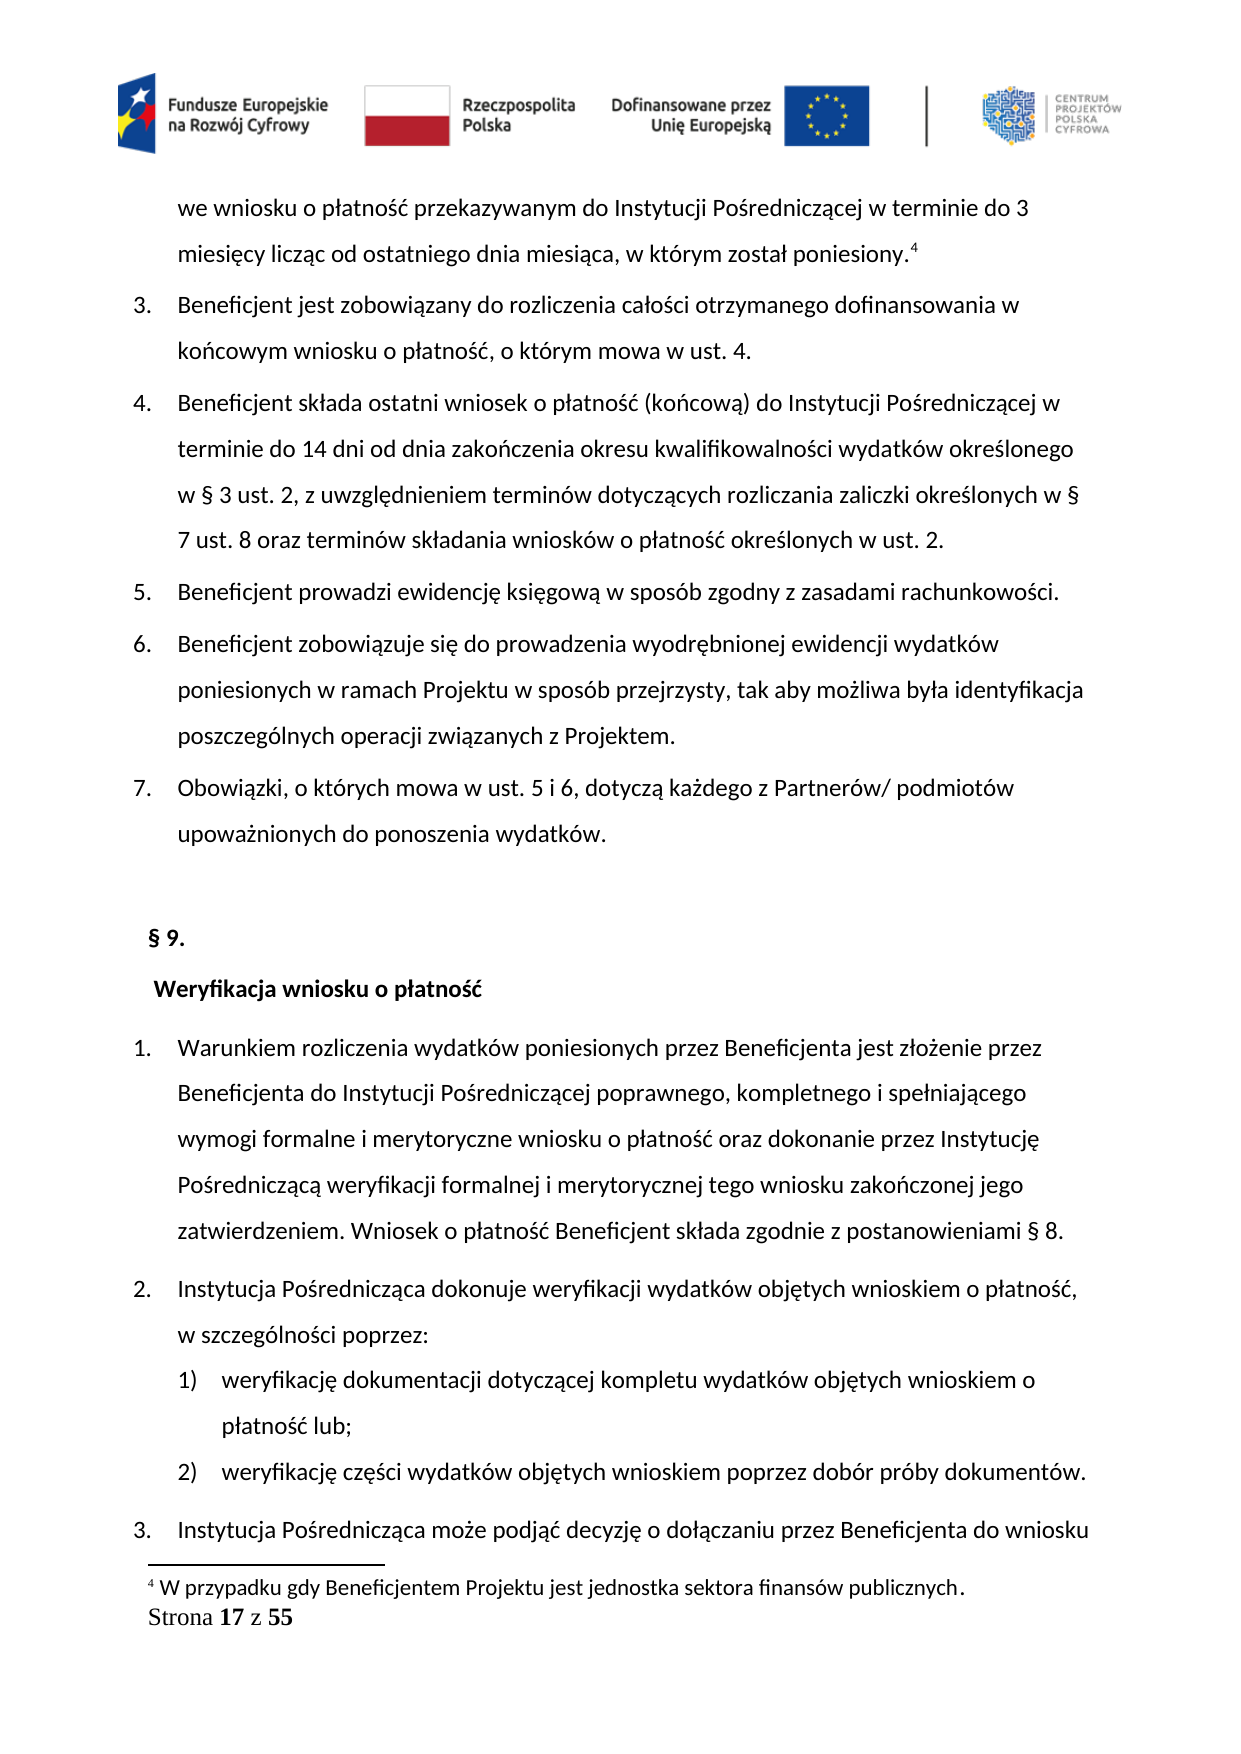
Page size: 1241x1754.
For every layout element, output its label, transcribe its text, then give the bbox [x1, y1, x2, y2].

list Obowiązki, o których mowa w ust. 5 i 6, dotyczą każdego z Partnerów/ podmiotów upoważnionych do ponoszenia wydatków. [133, 772, 1093, 848]
text § 9. [148, 922, 1093, 952]
list Beneficjent zobowiązuje się do prowadzenia wyodrębnionej ewidencji wydatków poniesionych w ramach Projektu w sposób przejrzysty, tak aby możliwa była identyfikacja poszczególnych operacji związanych z Projektem. [133, 628, 1093, 751]
text Weryfikacja wniosku o płatność [148, 974, 1093, 1004]
list Beneficjent jest zobowiązany do rozliczenia całości otrzymanego dofinansowania w końcowym wniosku o płatność, o którym mowa w ust. 4. [133, 290, 1093, 366]
list Beneficjent prowadzi ewidencję księgową w sposób zgodny z zasadami rachunkowości. [133, 577, 1093, 607]
picture [118, 73, 1122, 154]
list Beneficjent składa ostatni wniosek o płatność (końcową) do Instytucji Pośredniczącej w terminie do 14 dni od dnia zakończenia okresu kwalifikowalności wydatków określonego w § 3 ust. 2, z uwzględnieniem terminów dotyczących rozliczania zaliczki określonych w § 7 ust. 8 oraz terminów składania wniosków o płatność określonych w ust. 2. [133, 387, 1093, 555]
list Warunkiem rozliczenia wydatków poniesionych przez Beneficjenta jest złożenie przez Beneficjenta do Instytucji Pośredniczącej poprawnego, kompletnego i spełniającego wymogi formalne i merytoryczne wniosku o płatność oraz dokonanie przez Instytucję Pośredniczącą weryfikacji formalnej i merytorycznej tego wniosku zakończonej jego zatwierdzeniem. Wniosek o płatność Beneficjent składa zgodnie z postanowieniami § 8. [133, 1032, 1093, 1245]
list weryfikację części wydatków objętych wnioskiem poprzez dobór próby dokumentów. [177, 1456, 1093, 1486]
list Instytucja Pośrednicząca dokonuje weryfikacji wydatków objętych wnioskiem o płatność, w szczególności poprzez: [133, 1273, 1093, 1349]
list weryfikację dokumentacji dotyczącej kompletu wydatków objętych wnioskiem o płatność lub; [177, 1364, 1093, 1441]
